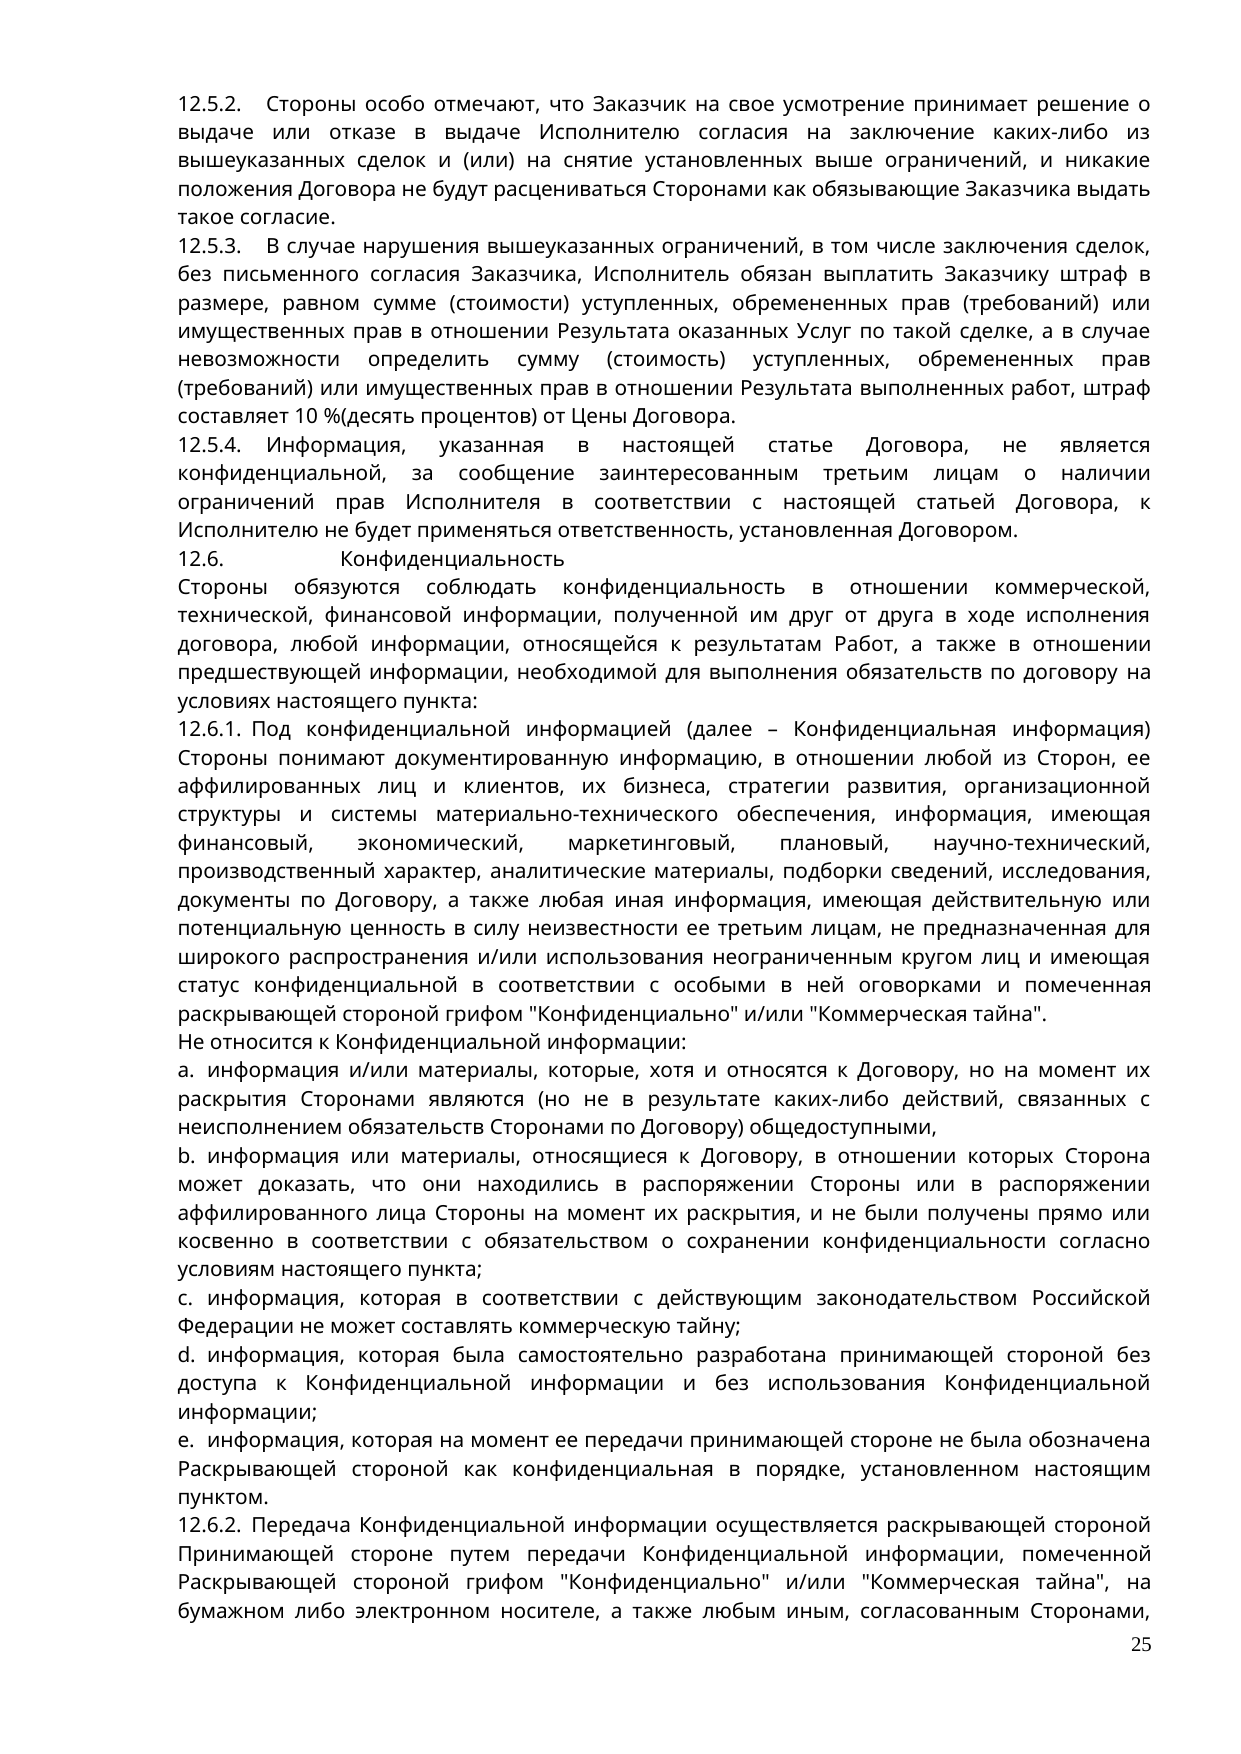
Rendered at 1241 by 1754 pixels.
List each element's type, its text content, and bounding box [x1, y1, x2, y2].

list Конфиденциальность [177, 544, 1152, 572]
list В случае нарушения вышеуказанных ограничений, в том числе заключения сделок, без письменного согласия Заказчика, Исполнитель обязан выплатить Заказчику штраф в размере, равном сумме (стоимости) уступленных, обремененных прав (требований) или имущественных прав в отношении Результата оказанных Услуг по такой сделке, а в случае невозможности определить сумму (стоимость) уступленных, обремененных прав (требований) или имущественных прав в отношении Результата выполненных работ, штраф составляет 10 %(десять процентов) от Цены Договора. [177, 231, 1152, 430]
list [177, 1511, 1152, 1624]
list информация, которая в соответствии с действующим законодательством Российской Федерации не может составлять коммерческую тайну; [177, 1283, 1152, 1340]
list информация, которая была самостоятельно разработана принимающей стороной без доступа к Конфиденциальной информации и без использования Конфиденциальной информации; [177, 1340, 1152, 1425]
list информация или материалы, относящиеся к Договору, в отношении которых Сторона может доказать, что они находились в распоряжении Стороны или в распоряжении аффилированного лица Стороны на момент их раскрытия, и не были получены прямо или косвенно в соответствии с обязательством о сохранении конфиденциальности согласно условиям настоящего пункта; [177, 1141, 1152, 1283]
list Под конфиденциальной информацией (далее – Конфиденциальная информация) Стороны понимают документированную информацию, в отношении любой из Сторон, ее аффилированных лиц и клиентов, их бизнеса, стратегии развития, организационной структуры и системы материально-технического обеспечения, информация, имеющая финансовый, экономический, маркетинговый, плановый, научно-технический, производственный характер, аналитические материалы, подборки сведений, исследования, документы по Договору, а также любая иная информация, имеющая действительную или потенциальную ценность в силу неизвестности ее третьим лицам, не предназначенная для широкого распространения и/или использования неограниченным кругом лиц и имеющая статус конфиденциальной в соответствии с особыми в ней оговорками и помеченная раскрывающей стороной грифом "Конфиденциально" и/или "Коммерческая тайна". [177, 714, 1152, 1027]
text Не относится к Конфиденциальной информации: [177, 1027, 1152, 1056]
list информация, которая на момент ее передачи принимающей стороне не была обозначена Раскрывающей стороной как конфиденциальная в порядке, установленном настоящим пунктом. [177, 1425, 1152, 1511]
list Стороны особо отмечают, что Заказчик на свое усмотрение принимает решение о выдаче или отказе в выдаче Исполнителю согласия на заключение каких-либо из вышеуказанных сделок и (или) на снятие установленных выше ограничений, и никакие положения Договора не будут расцениваться Сторонами как обязывающие Заказчика выдать такое согласие. [177, 89, 1152, 231]
list информация и/или материалы, которые, хотя и относятся к Договору, но на момент их раскрытия Сторонами являются (но не в результате каких-либо действий, связанных с неисполнением обязательств Сторонами по Договору) общедоступными, [177, 1056, 1152, 1141]
list Стороны обязуются соблюдать конфиденциальность в отношении коммерческой, технической, финансовой информации, полученной им друг от друга в ходе исполнения договора, любой информации, относящейся к результатам Работ, а также в отношении предшествующей информации, необходимой для выполнения обязательств по договору на условиях настоящего пункта: [177, 572, 1152, 714]
list Информация, указанная в настоящей статье Договора, не является конфиденциальной, за сообщение заинтересованным третьим лицам о наличии ограничений прав Исполнителя в соответствии с настоящей статьей Договора, к Исполнителю не будет применяться ответственность, установленная Договором. [177, 430, 1152, 544]
